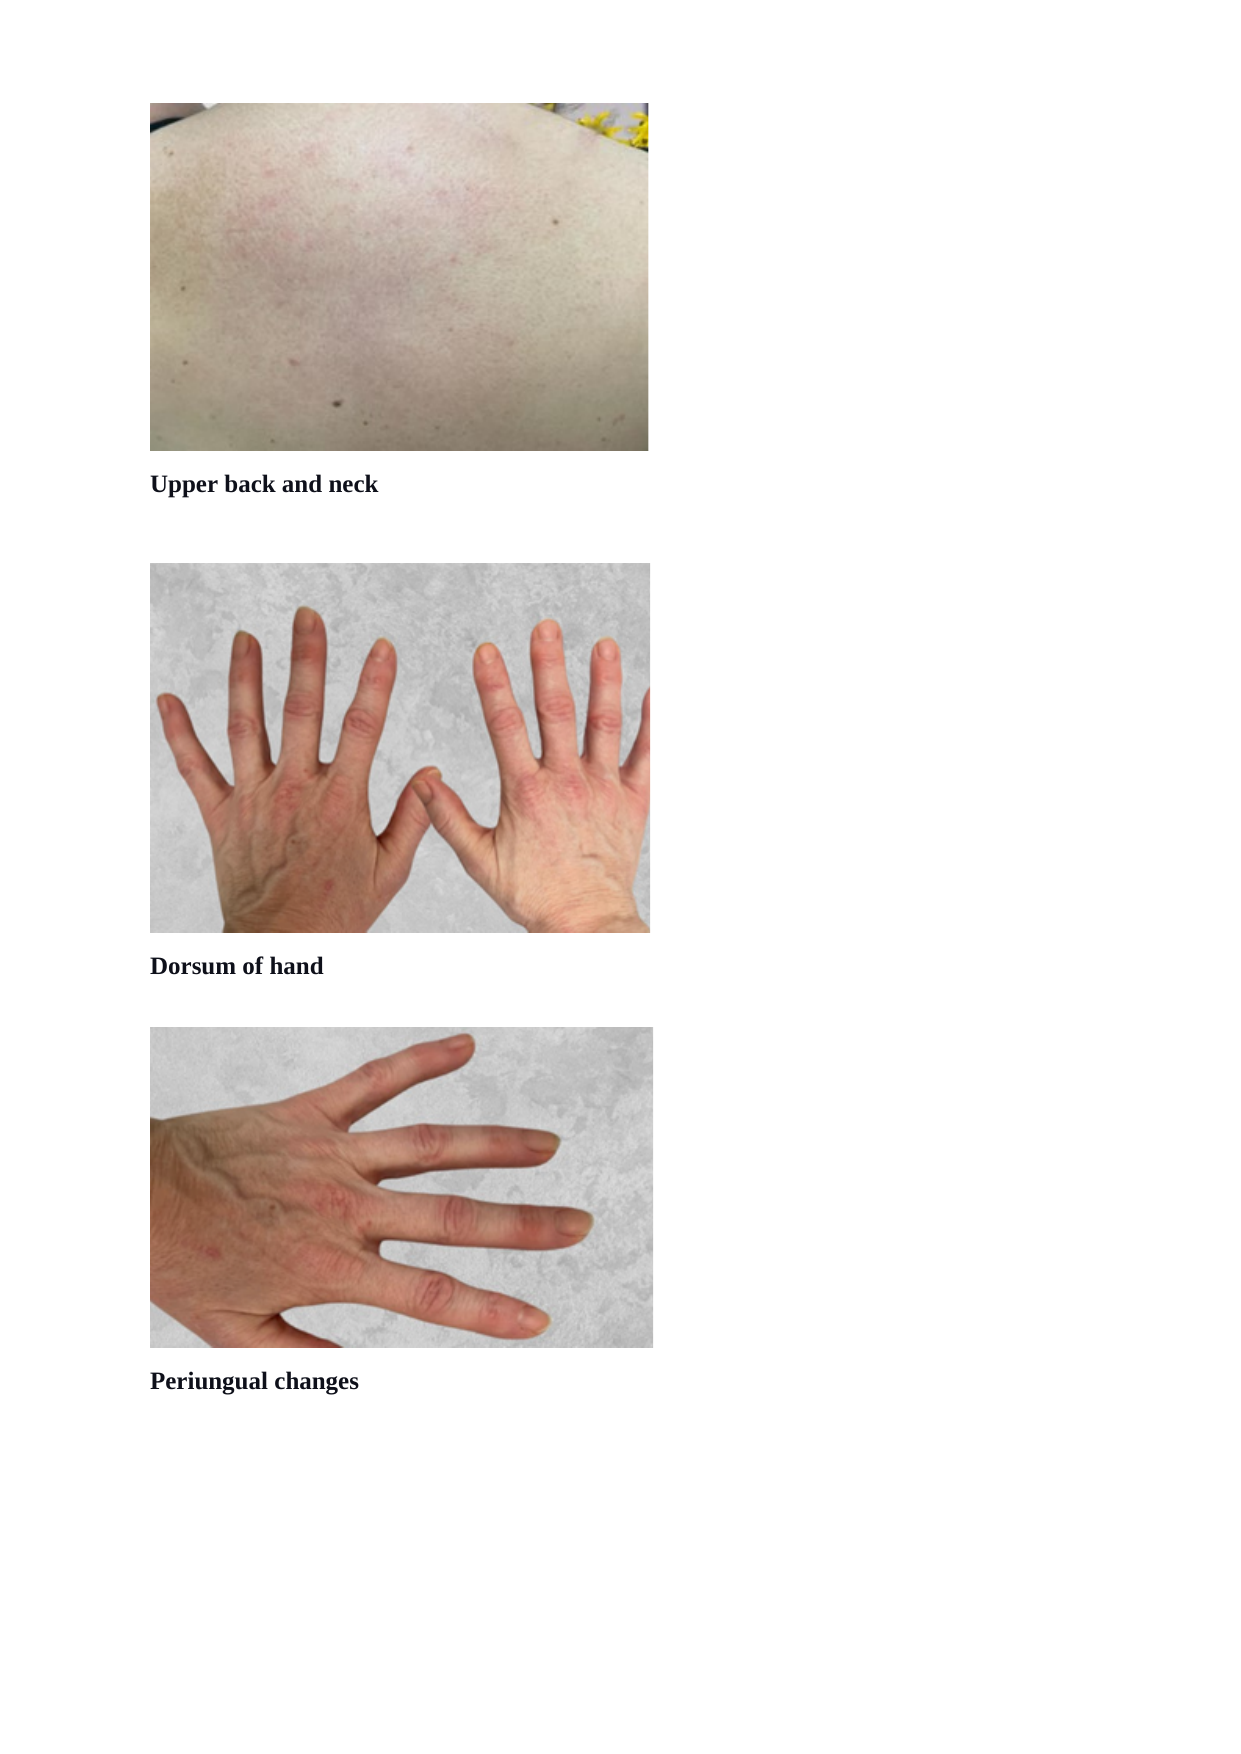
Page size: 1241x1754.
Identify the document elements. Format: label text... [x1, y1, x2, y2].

text Dorsum of hand [150, 951, 1090, 980]
picture [150, 103, 649, 451]
picture [150, 1027, 654, 1348]
picture [150, 563, 650, 933]
text Periungual changes [150, 1366, 1090, 1395]
text Upper back and neck [150, 469, 1090, 498]
